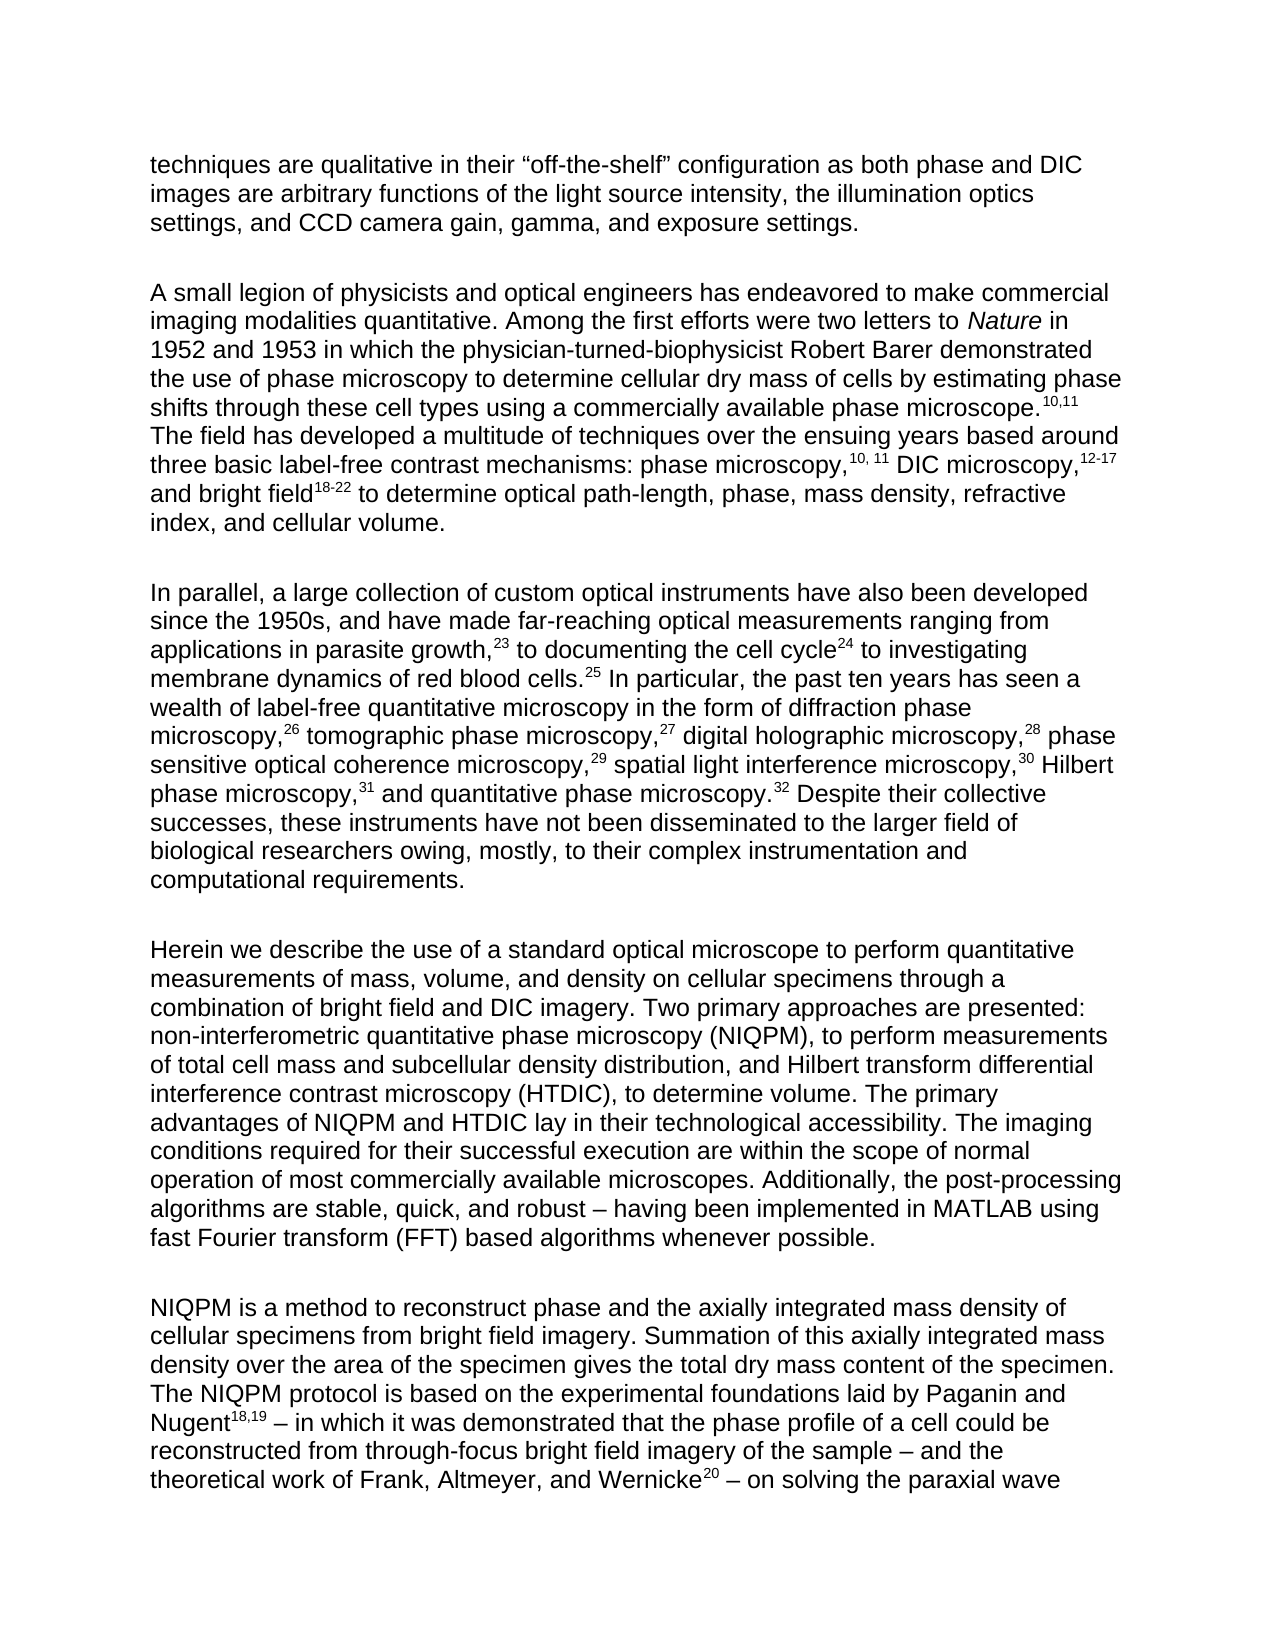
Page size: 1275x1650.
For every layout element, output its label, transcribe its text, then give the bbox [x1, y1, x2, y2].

text In parallel, a large collection of custom optical instruments have also been developed since the 1950s, and have made far-reaching optical measurements ranging from applications in parasite growth,23 to documenting the cell cycle24 to investigating membrane dynamics of red blood cells.25 In particular, the past ten years has seen a wealth of label-free quantitative microscopy in the form of diffraction phase microscopy,26 tomographic phase microscopy,27 digital holographic microscopy,28 phase sensitive optical coherence microscopy,29 spatial light interference microscopy,30 Hilbert phase microscopy,31 and quantitative phase microscopy.32 Despite their collective successes, these instruments have not been disseminated to the larger field of biological researchers owing, mostly, to their complex instrumentation and computational requirements. [150, 577, 1125, 894]
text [150, 150, 1125, 236]
text Herein we describe the use of a standard optical microscope to perform quantitative measurements of mass, volume, and density on cellular specimens through a combination of bright field and DIC imagery. Two primary approaches are presented: non-interferometric quantitative phase microscopy (NIQPM), to perform measurements of total cell mass and subcellular density distribution, and Hilbert transform differential interference contrast microscopy (HTDIC), to determine volume. The primary advantages of NIQPM and HTDIC lay in their technological accessibility. The imaging conditions required for their successful execution are within the scope of normal operation of most commercially available microscopes. Additionally, the post-processing algorithms are stable, quick, and robust – having been implemented in MATLAB using fast Fourier transform (FFT) based algorithms whenever possible. [150, 935, 1125, 1251]
text A small legion of physicists and optical engineers has endeavored to make commercial imaging modalities quantitative. Among the first efforts were two letters to Nature in 1952 and 1953 in which the physician-turned-biophysicist Robert Barer demonstrated the use of phase microscopy to determine cellular dry mass of cells by estimating phase shifts through these cell types using a commercially available phase microscope.10,11 The field has developed a multitude of techniques over the ensuing years based around three basic label-free contrast mechanisms: phase microscopy,10, 11 DIC microscopy,12-17 and bright field18-22 to determine optical path-length, phase, mass density, refractive index, and cellular volume. [150, 277, 1125, 536]
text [150, 1292, 1125, 1494]
